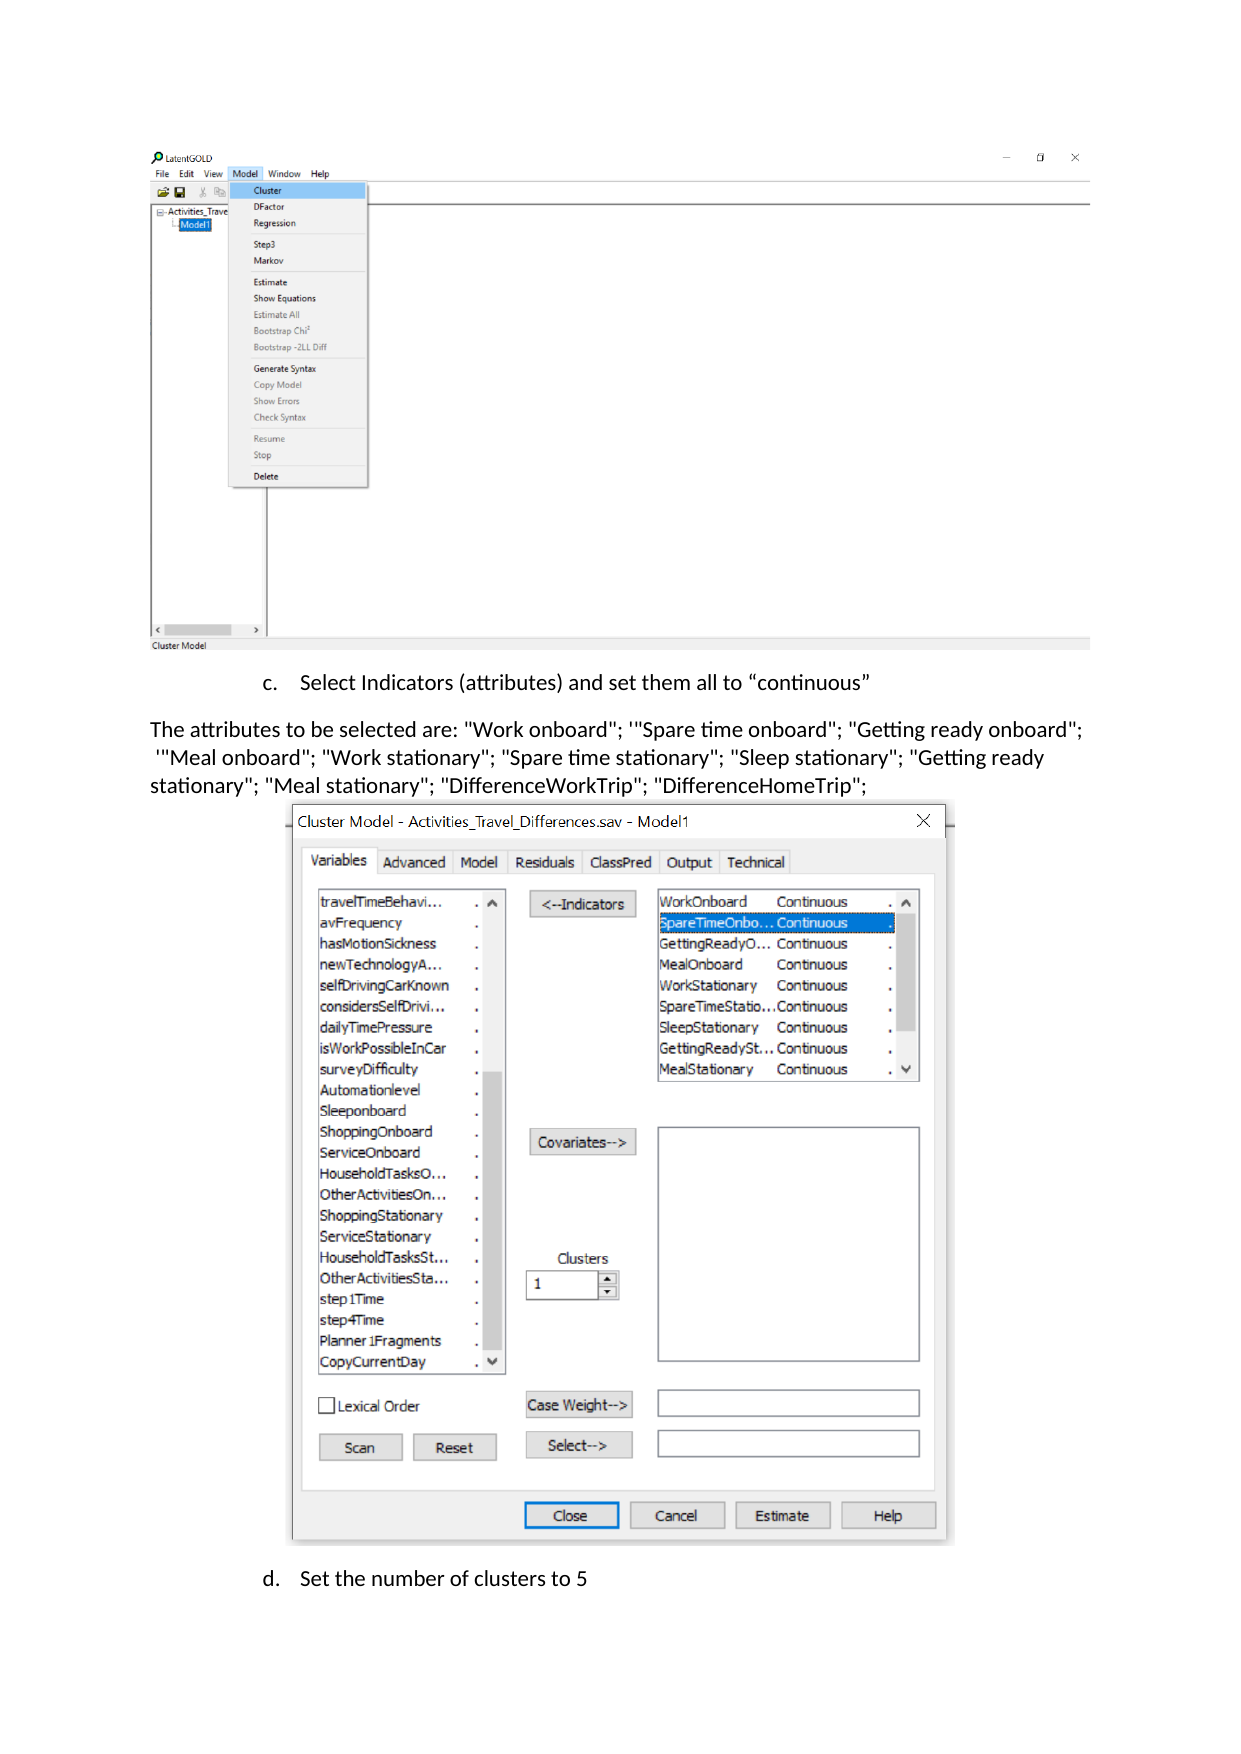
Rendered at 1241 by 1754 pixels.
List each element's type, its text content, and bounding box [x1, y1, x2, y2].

picture [285, 799, 955, 1546]
text '"Meal onboard"; "Work stationary"; "Spare time stationary"; "Sleep stationary"; "Getting ready stationary"; "Meal stationary"; "DifferenceWorkTrip"; "DifferenceHomeTrip"; [150, 743, 1090, 799]
text The attributes to be selected are: "Work onboard"; '"Spare time onboard"; "Getting ready onboard"; [150, 715, 1090, 743]
list Set the number of clusters to 5 [262, 1564, 1090, 1592]
picture [150, 150, 1091, 650]
list Select Indicators (attributes) and set them all to “continuous” [262, 668, 1090, 696]
